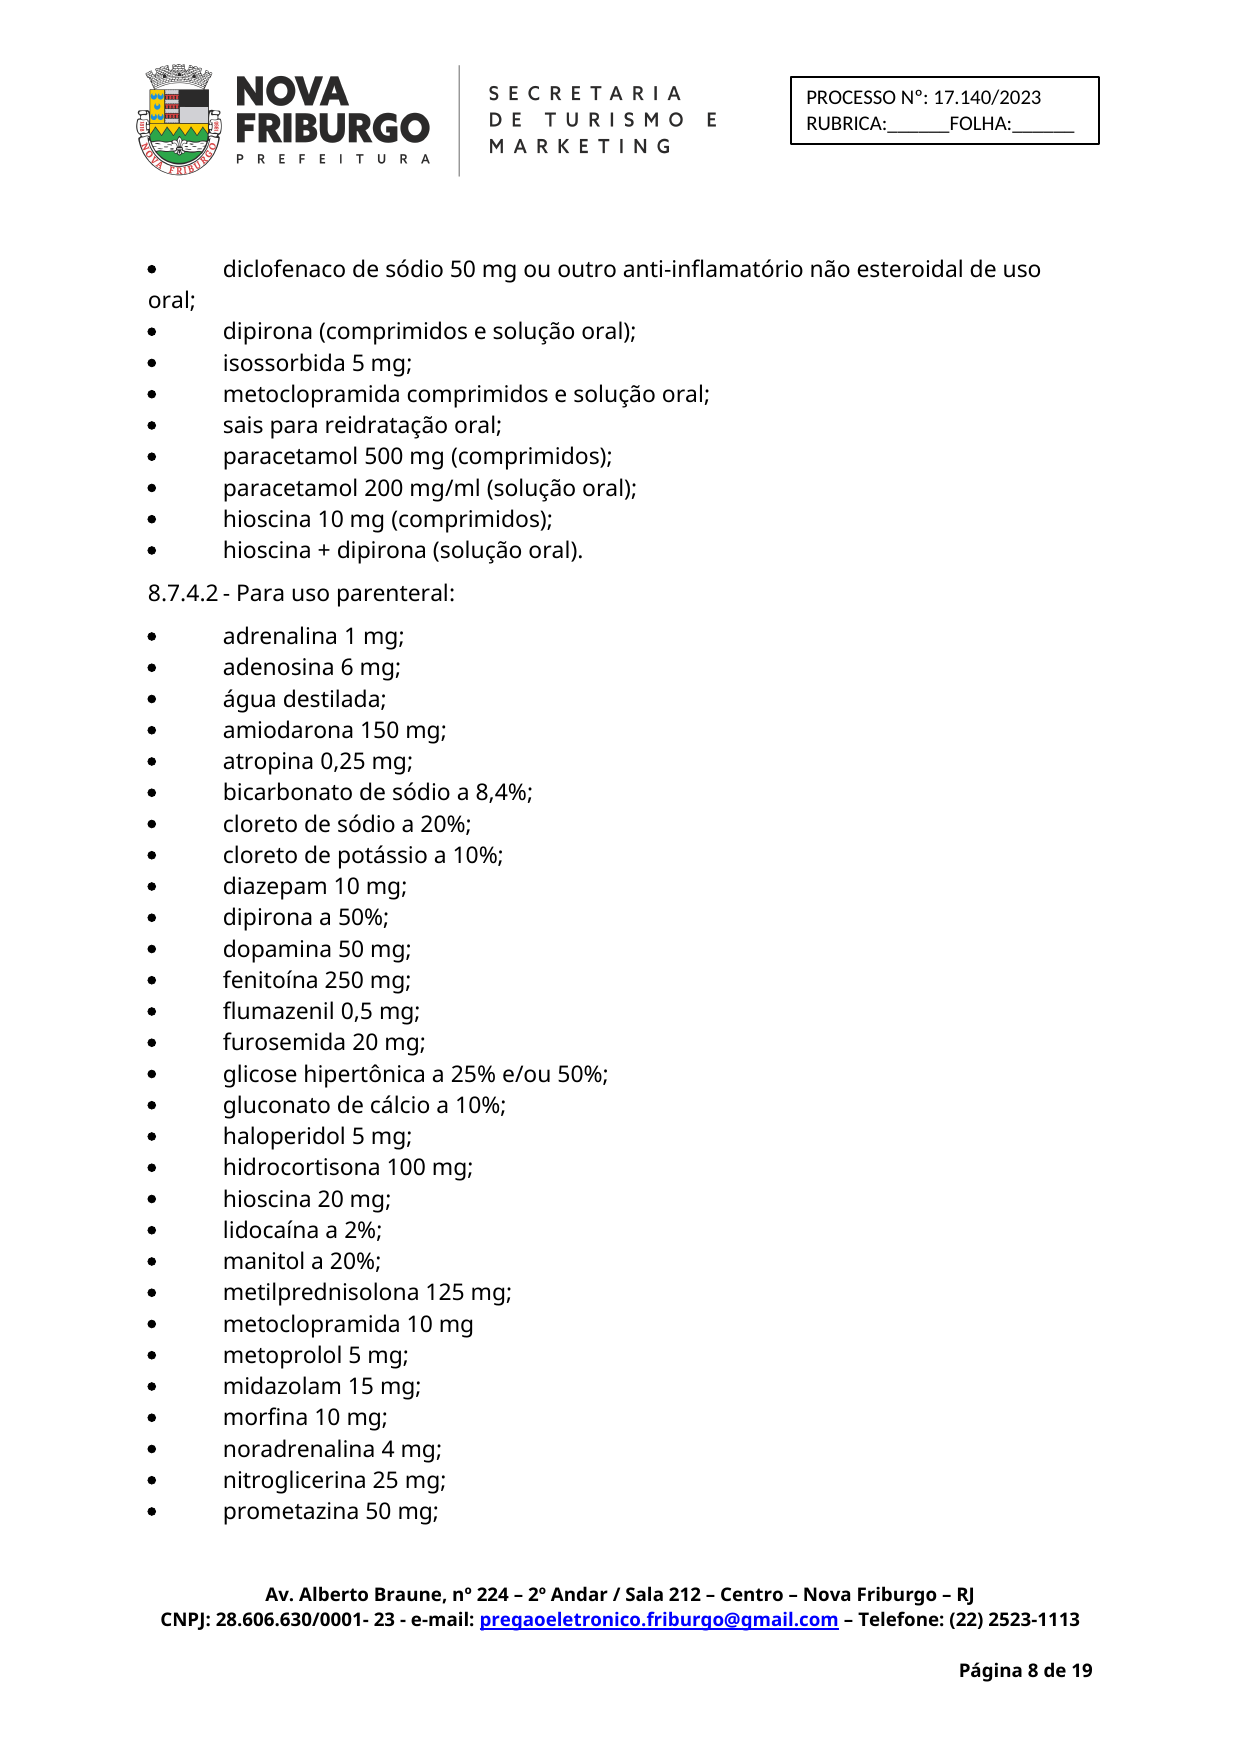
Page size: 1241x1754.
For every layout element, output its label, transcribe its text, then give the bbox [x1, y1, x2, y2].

list adenosina 6 mg; [148, 651, 1092, 682]
list amiodarona 150 mg; [148, 714, 1092, 745]
list metoprolol 5 mg; [148, 1339, 1092, 1370]
list prometazina 50 mg; [148, 1495, 1092, 1526]
list fenitoína 250 mg; [148, 964, 1092, 995]
list midazolam 15 mg; [148, 1370, 1092, 1401]
list - Para uso parenteral: [148, 577, 1092, 608]
list cloreto de sódio a 20%; [148, 807, 1092, 839]
list manitol a 20%; [148, 1245, 1092, 1276]
list metilprednisolona 125 mg; [148, 1276, 1092, 1307]
list sais para reidratação oral; [148, 409, 1092, 440]
list flumazenil 0,5 mg; [148, 995, 1092, 1026]
list cloreto de potássio a 10%; [148, 839, 1092, 870]
list dopamina 50 mg; [148, 932, 1092, 964]
list bicarbonato de sódio a 8,4%; [148, 776, 1092, 807]
list diclofenaco de sódio 50 mg ou outro anti-inflamatório não esteroidal de uso oral; [148, 253, 1092, 315]
list hidrocortisona 100 mg; [148, 1151, 1092, 1182]
list dipirona a 50%; [148, 901, 1092, 932]
list hioscina + dipirona (solução oral). [148, 534, 1092, 565]
list hioscina 20 mg; [148, 1182, 1092, 1214]
list hioscina 10 mg (comprimidos); [148, 503, 1092, 534]
list haloperidol 5 mg; [148, 1120, 1092, 1151]
list dipirona (comprimidos e solução oral); [148, 315, 1092, 346]
list glicose hipertônica a 25% e/ou 50%; [148, 1057, 1092, 1089]
list adrenalina 1 mg; [148, 620, 1092, 651]
list morfina 10 mg; [148, 1401, 1092, 1432]
list atropina 0,25 mg; [148, 745, 1092, 776]
list lidocaína a 2%; [148, 1214, 1092, 1245]
list metoclopramida 10 mg [148, 1307, 1092, 1339]
list diazepam 10 mg; [148, 870, 1092, 901]
list água destilada; [148, 682, 1092, 714]
list furosemida 20 mg; [148, 1026, 1092, 1057]
list metoclopramida comprimidos e solução oral; [148, 378, 1092, 409]
picture [118, 44, 731, 193]
list isossorbida 5 mg; [148, 346, 1092, 378]
list noradrenalina 4 mg; [148, 1432, 1092, 1464]
list paracetamol 200 mg/ml (solução oral); [148, 471, 1092, 503]
list nitroglicerina 25 mg; [148, 1464, 1092, 1495]
list gluconato de cálcio a 10%; [148, 1089, 1092, 1120]
list paracetamol 500 mg (comprimidos); [148, 440, 1092, 471]
